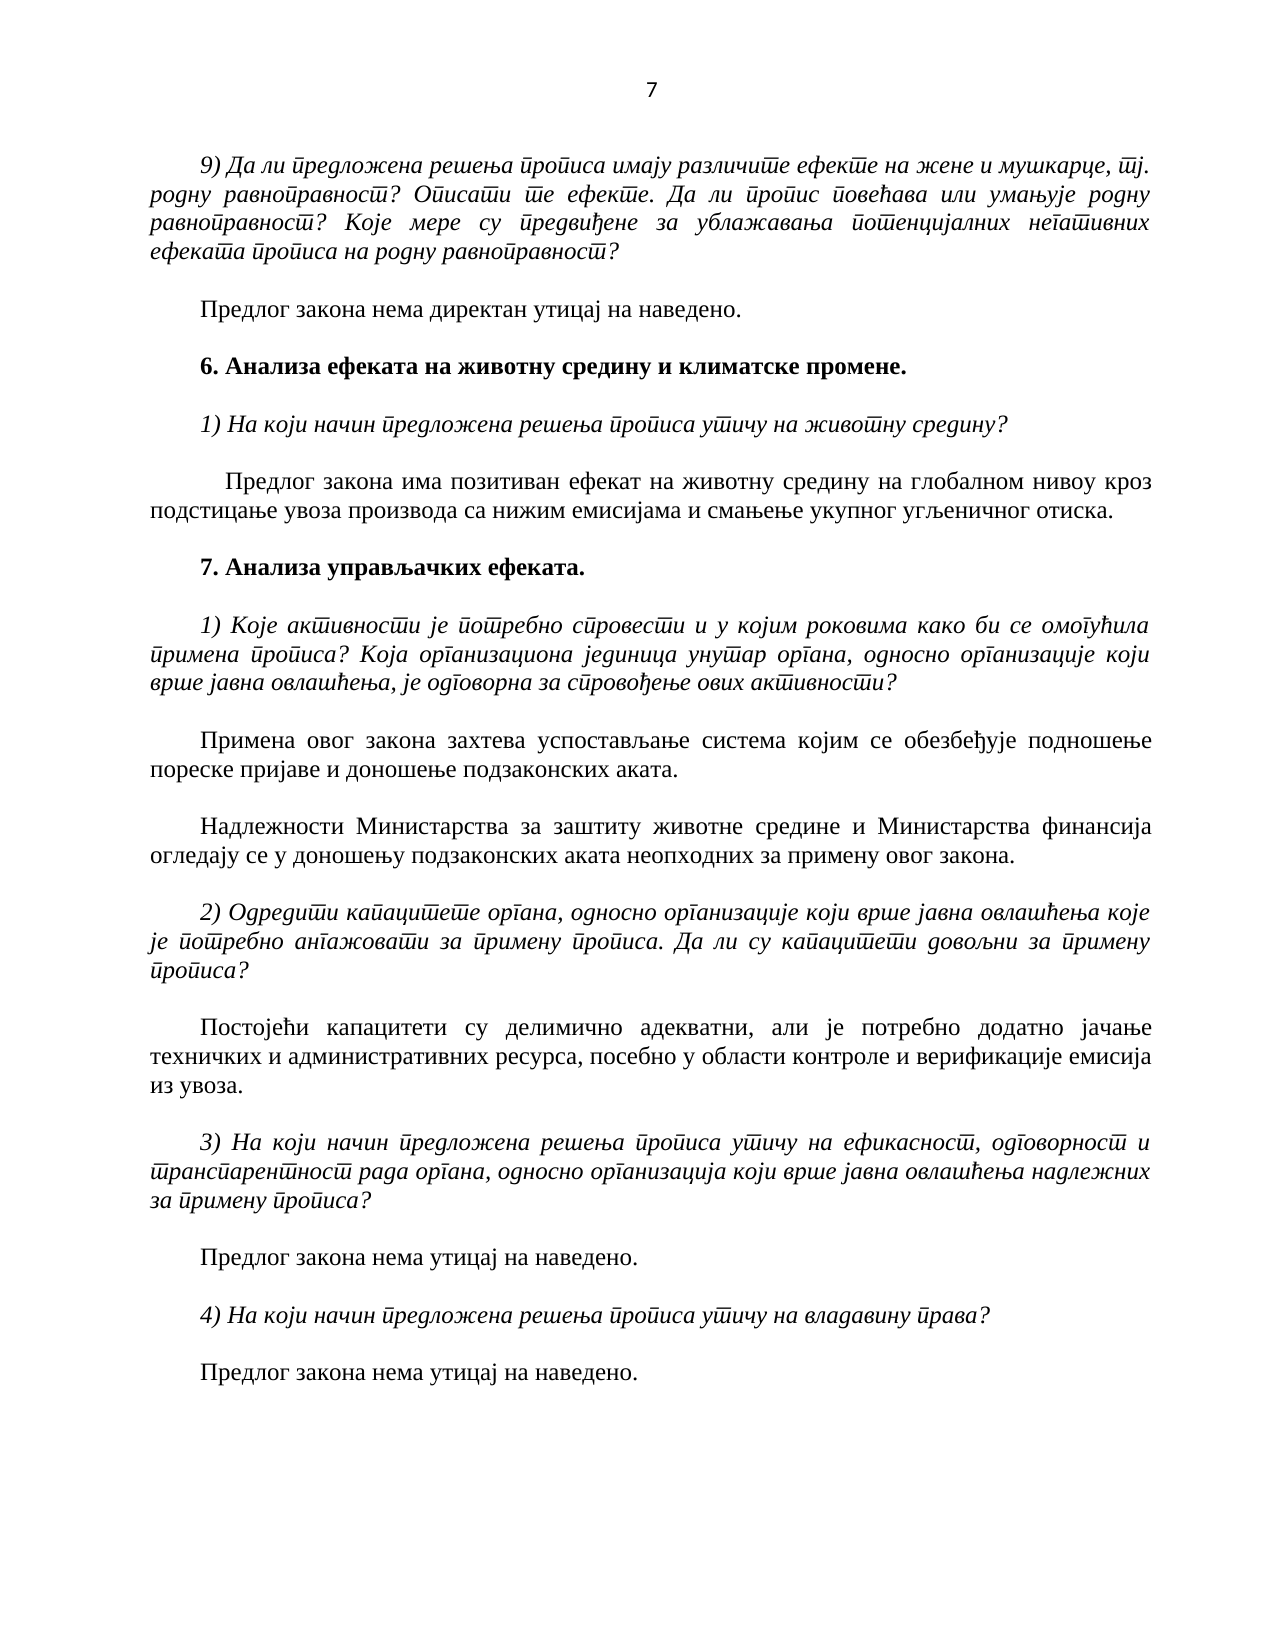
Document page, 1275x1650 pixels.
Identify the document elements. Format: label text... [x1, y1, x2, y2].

text Предлог закона нема утицај на наведено. [150, 1357, 1153, 1386]
text 1) На који начин предложена решења прописа утичу на животну средину? [150, 409, 1153, 437]
text Предлог закона нема директан утицај на наведено. [150, 294, 1153, 322]
text 2) Одредити капацитете органа, односно организације који врше јавна овлашћења које је потребно ангажовати за примену прописа. Да ли су капацитети довољни за примену прописа? [150, 897, 1153, 984]
text 9) Да ли предложена решења прописа имају различите ефекте на жене и мушкарце, тј. родну равноправност? Описати те ефекте. Да ли пропис повећава или умањује родну равноправност? Које мере су предвиђене за ублажавања потенцијалних негативних ефеката прописа на родну равноправност? [150, 150, 1153, 265]
text 4) На који начин предложена решења прописа утичу на владавину права? [150, 1300, 1153, 1329]
text Предлог закона нема утицај на наведено. [150, 1242, 1153, 1271]
text 6. Анализа ефеката на животну средину и климатске промене. [150, 351, 1153, 380]
text Примена овог закона захтева успостављање система којим се обезбеђује подношење пореске пријаве и доношење подзаконских аката. [150, 725, 1153, 782]
text 3) На који начин предложена решења прописа утичу на ефикасност, одговорност и транспарентност рада органа, односно организација који врше јавна овлашћења надлежних за примену прописа? [150, 1127, 1153, 1214]
text 7. Анализа управљачких ефеката. [150, 552, 1153, 581]
text Предлог закона има позитиван ефекат на животну средину на глобалном нивоу кроз подстицање увоза производа са нижим емисијама и смањење укупног угљеничног отиска. [150, 466, 1153, 524]
text 1) Које активности је потребно спровести и у којим роковима како би се омогућила примена прописа? Која организациона јединица унутар органа, односно организације који врше јавна овлашћења, је одговорна за спровођење ових активности? [150, 610, 1153, 696]
text Надлежности Министарства за заштиту животне средине и Министарства финансија огледају се у доношењу подзаконских аката неопходних за примену овог закона. [150, 811, 1153, 869]
text Постојећи капацитети су делимично адекватни, али је потребно додатно јачање техничких и административних ресурса, посебно у области контроле и верификације емисија из увоза. [150, 1012, 1153, 1099]
